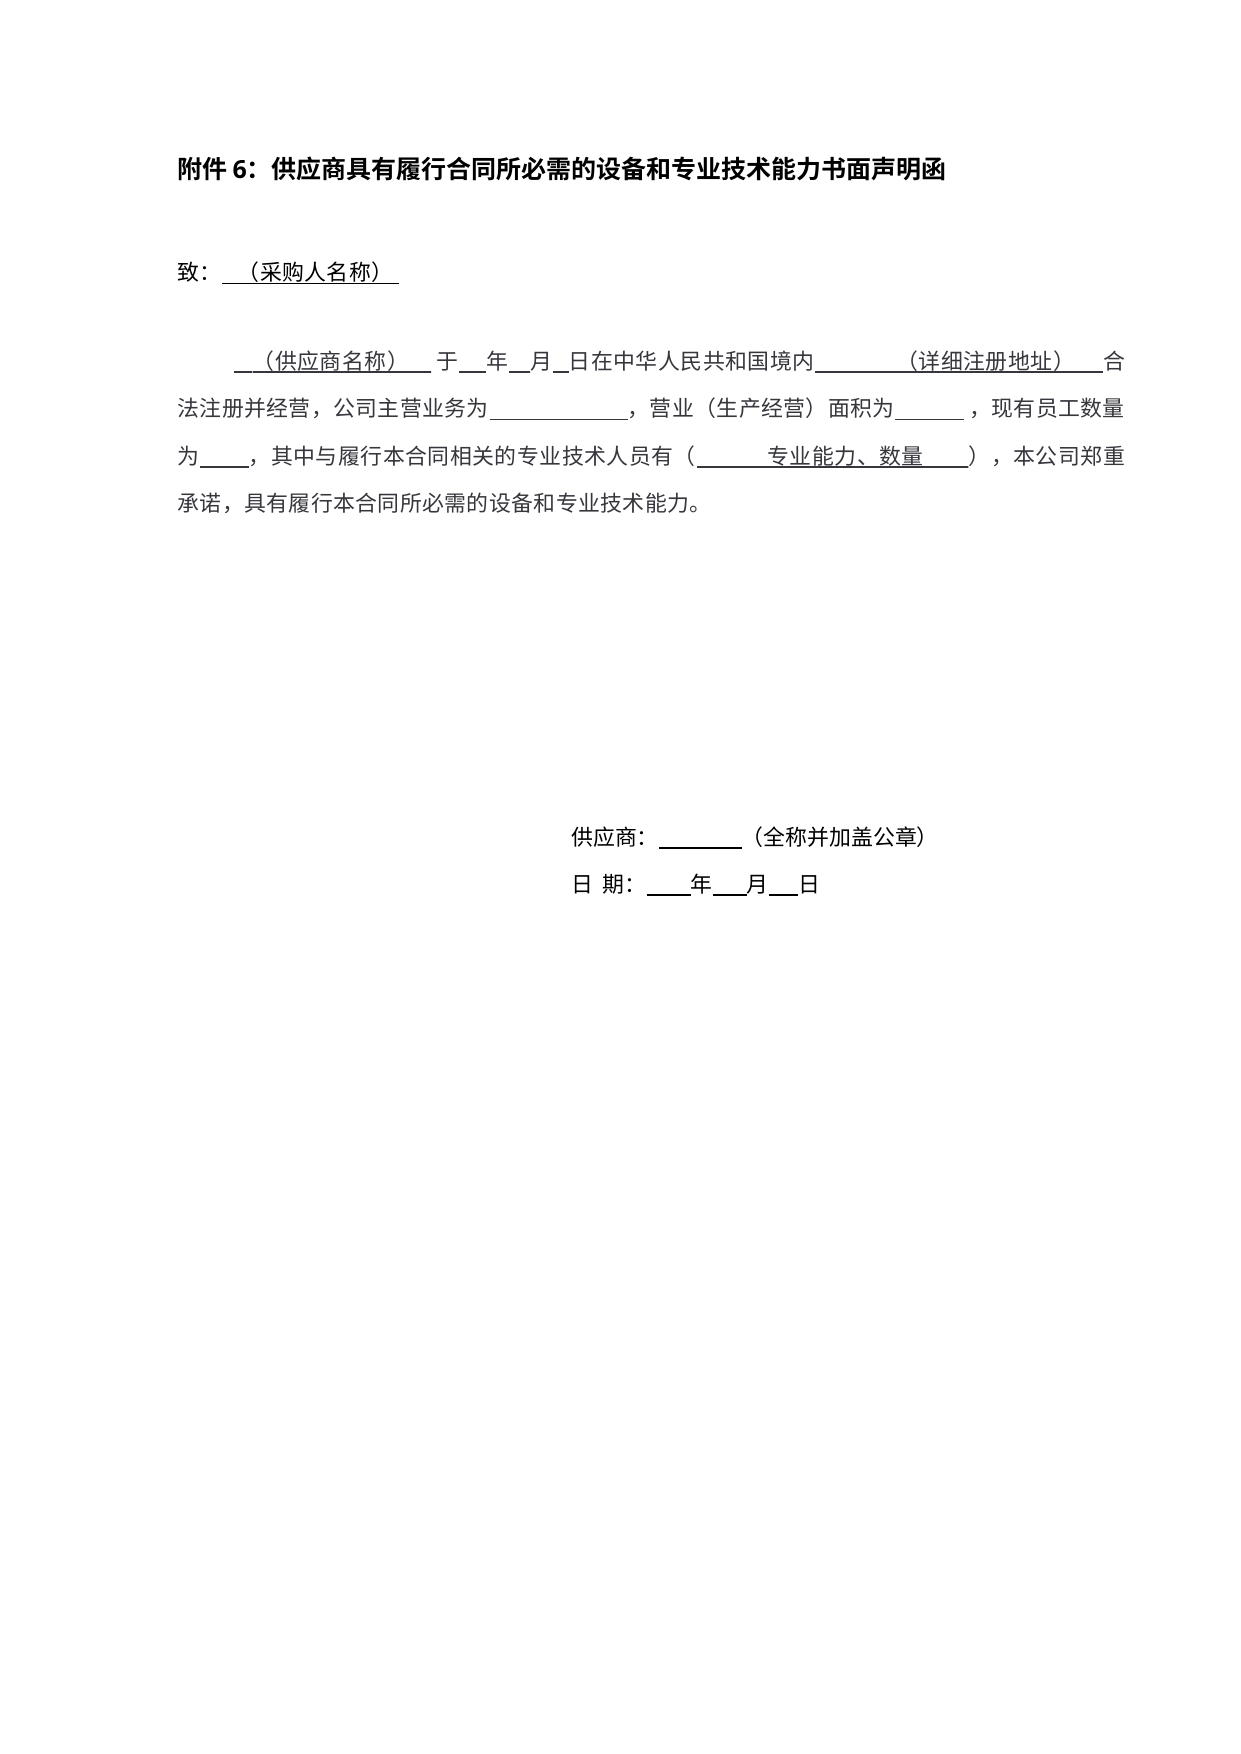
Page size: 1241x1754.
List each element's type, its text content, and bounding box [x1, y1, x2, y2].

text （供应商名称） 于 年 月 日在中华人民共和国境内 （详细注册地址） 合法注册并经营，公司主营业务为 ，营业（生产经营）面积为 ，现有员工数量为 ，其中与履行本合同相关的专业技术人员有（ 专业能力、数量 ），本公司郑重承诺，具有履行本合同所必需的设备和专业技术能力。 [177, 344, 1125, 518]
text 供应商： （全称并加盖公章） [177, 820, 1125, 851]
text 日 期： 年 月 日 [177, 867, 1125, 899]
text 致： （采购人名称） [177, 255, 1125, 287]
text 附件6：供应商具有履行合同所必需的设备和专业技术能力书面声明函 [177, 150, 1125, 186]
